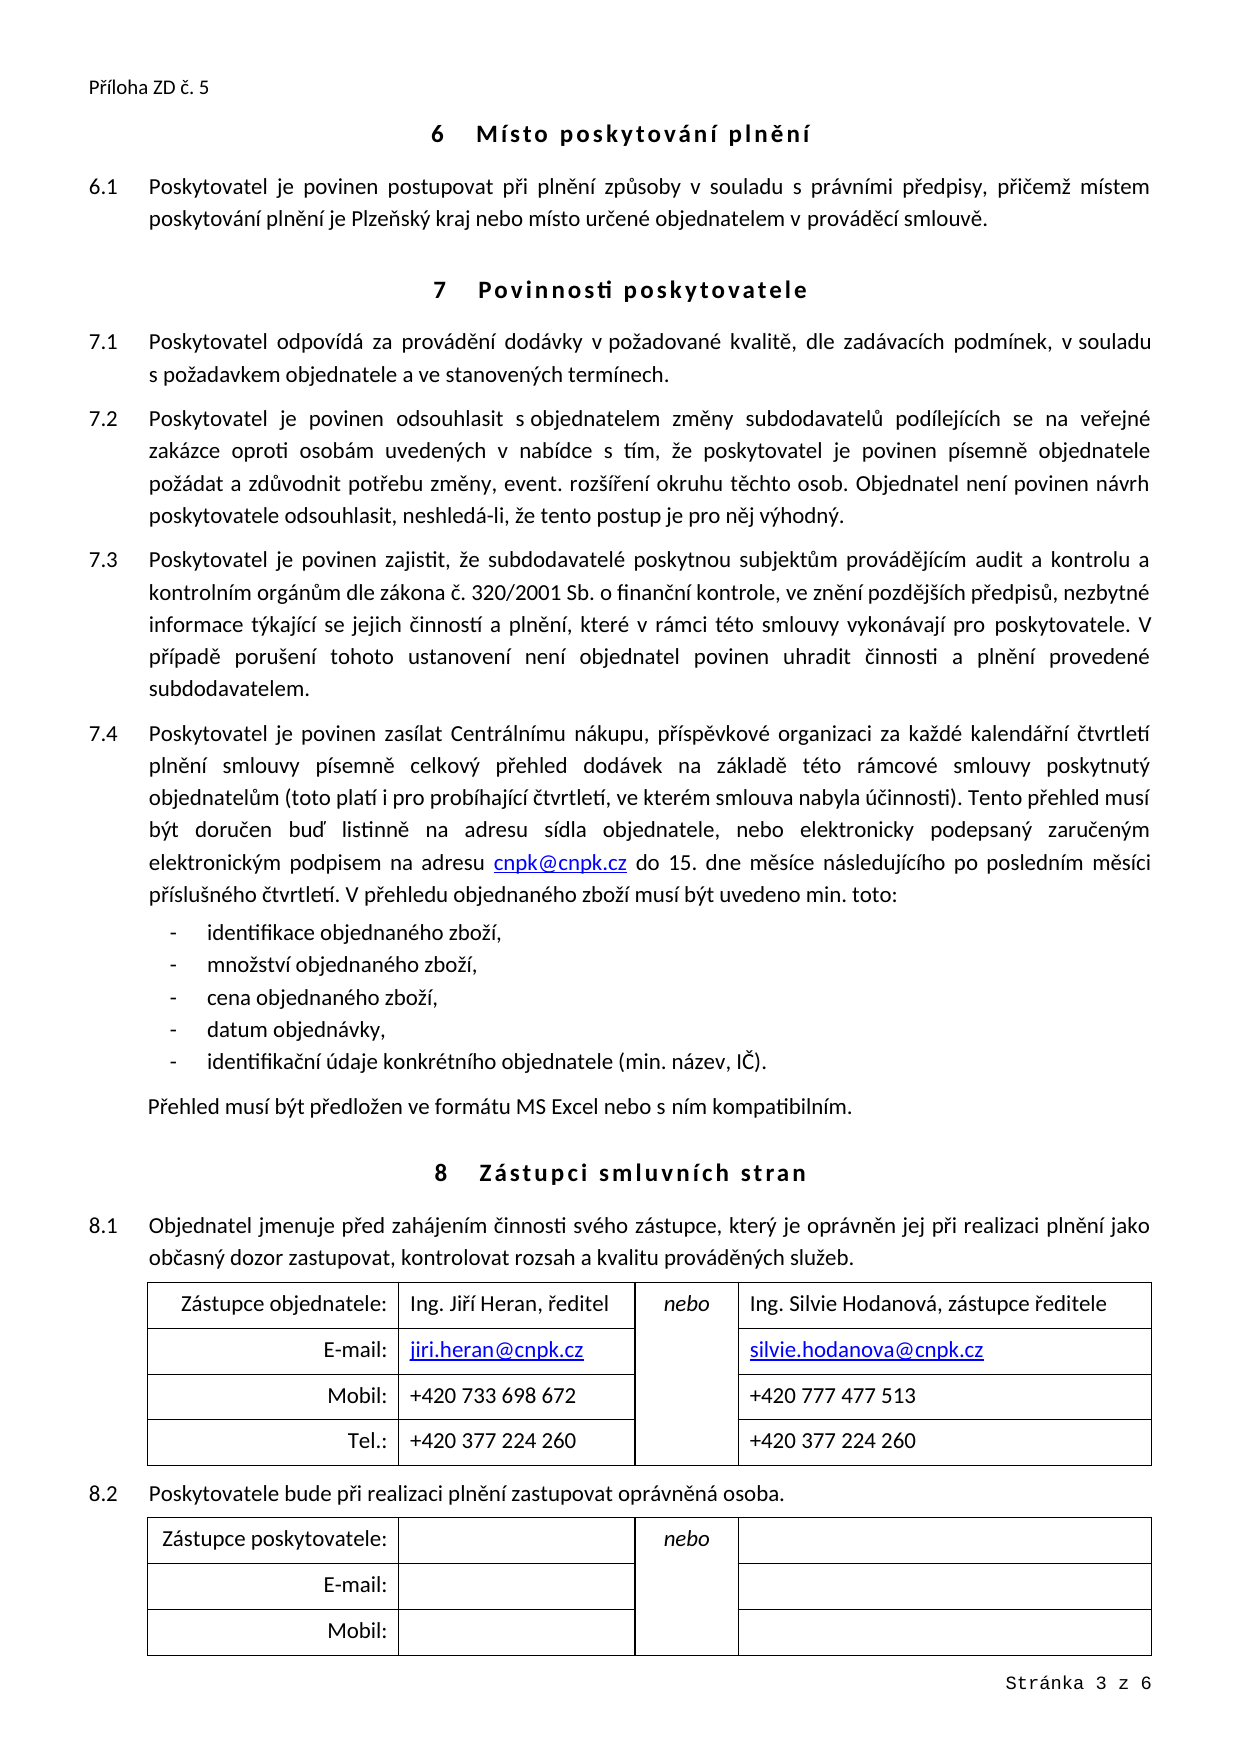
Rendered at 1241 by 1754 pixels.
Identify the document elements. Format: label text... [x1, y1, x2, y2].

subtitle Zástupci smluvních stran [89, 1157, 1152, 1188]
text Přehled musí být předložen ve formátu MS Excel nebo s ním kompatibilním. [89, 1092, 1152, 1120]
table_header nebo [636, 1283, 738, 1465]
list cena objednaného zboží, [169, 983, 1152, 1011]
table_cell +420 377 224 260 [399, 1420, 634, 1465]
table_cell E-mail: [148, 1329, 398, 1373]
list identifikace objednaného zboží, [169, 918, 1152, 946]
list datum objednávky, [169, 1015, 1152, 1043]
subtitle Místo poskytování plnění [89, 118, 1152, 149]
subtitle Objednatel jmenuje před zahájením činnosti svého zástupce, který je oprávněn jej při realizaci plnění jako občasný dozor zastupovat, kontrolovat rozsah a kvalitu prováděných služeb. [89, 1211, 1152, 1271]
subtitle Poskytovatel odpovídá za provádění dodávky v požadované kvalitě, dle zadávacích podmínek, v souladu s požadavkem objednatele a ve stanovených termínech. [89, 327, 1152, 388]
table_cell [399, 1564, 634, 1609]
table_cell jiri.heran@cnpk.cz [399, 1329, 634, 1373]
table_cell [399, 1610, 634, 1654]
subtitle Poskytovatel je povinen zajistit, že subdodavatelé poskytnou subjektům provádějícím audit a kontrolu a kontrolním orgánům dle zákona č. 320/2001 Sb. o finanční kontrole, ve znění pozdějších předpisů, nezbytné informace týkající se jejich činností a plnění, které v rámci této smlouvy vykonávají pro poskytovatele. V případě porušení tohoto ustanovení není objednatel povinen uhradit činnosti a plnění provedené subdodavatelem. [89, 546, 1152, 702]
subtitle Poskytovatel je povinen postupovat při plnění způsoby v souladu s právními předpisy, přičemž místem poskytování plnění je Plzeňský kraj nebo místo určené objednatelem v prováděcí smlouvě. [89, 172, 1152, 232]
list identifikační údaje konkrétního objednatele (min. název, IČ). [169, 1047, 1152, 1075]
table_header nebo [636, 1518, 738, 1654]
table_cell Tel.: [148, 1420, 398, 1465]
table_cell +420 777 477 513 [739, 1375, 1151, 1419]
table_header Zástupce poskytovatele: [148, 1518, 398, 1563]
table_header Ing. Silvie Hodanová, zástupce ředitele [739, 1283, 1151, 1328]
table_cell [739, 1610, 1151, 1654]
table_cell silvie.hodanova@cnpk.cz [739, 1329, 1151, 1373]
table_cell +420 733 698 672 [399, 1375, 634, 1419]
table_cell Mobil: [148, 1610, 398, 1654]
table_cell E-mail: [148, 1564, 398, 1609]
table_cell +420 377 224 260 [739, 1420, 1151, 1465]
table_cell [739, 1564, 1151, 1609]
subtitle Poskytovatel je povinen zasílat Centrálnímu nákupu, příspěvkové organizaci za každé kalendářní čtvrtletí plnění smlouvy písemně celkový přehled dodávek na základě této rámcové smlouvy poskytnutý objednatelům (toto platí i pro probíhající čtvrtletí, ve kterém smlouva nabyla účinnosti). Tento přehled musí být doručen buď listinně na adresu sídla objednatele, nebo elektronicky podepsaný zaručeným elektronickým podpisem na adresu cnpk@cnpk.cz do 15. dne měsíce následujícího po posledním měsíci příslušného čtvrtletí. V přehledu objednaného zboží musí být uvedeno min. toto: [89, 719, 1152, 908]
subtitle Povinnosti poskytovatele [89, 274, 1152, 304]
table_header Ing. Jiří Heran, ředitel [399, 1283, 634, 1328]
subtitle Poskytovatele bude při realizaci plnění zastupovat oprávněná osoba. [89, 1479, 1152, 1507]
table_header [739, 1518, 1151, 1563]
table_header [399, 1518, 634, 1563]
table_header Zástupce objednatele: [148, 1283, 398, 1328]
list množství objednaného zboží, [169, 951, 1152, 979]
subtitle Poskytovatel je povinen odsouhlasit s objednatelem změny subdodavatelů podílejících se na veřejné zakázce oproti osobám uvedených v nabídce s tím, že poskytovatel je povinen písemně objednatele požádat a zdůvodnit potřebu změny, event. rozšíření okruhu těchto osob. Objednatel není povinen návrh poskytovatele odsouhlasit, neshledá-li, že tento postup je pro něj výhodný. [89, 404, 1152, 529]
table_cell Mobil: [148, 1375, 398, 1419]
